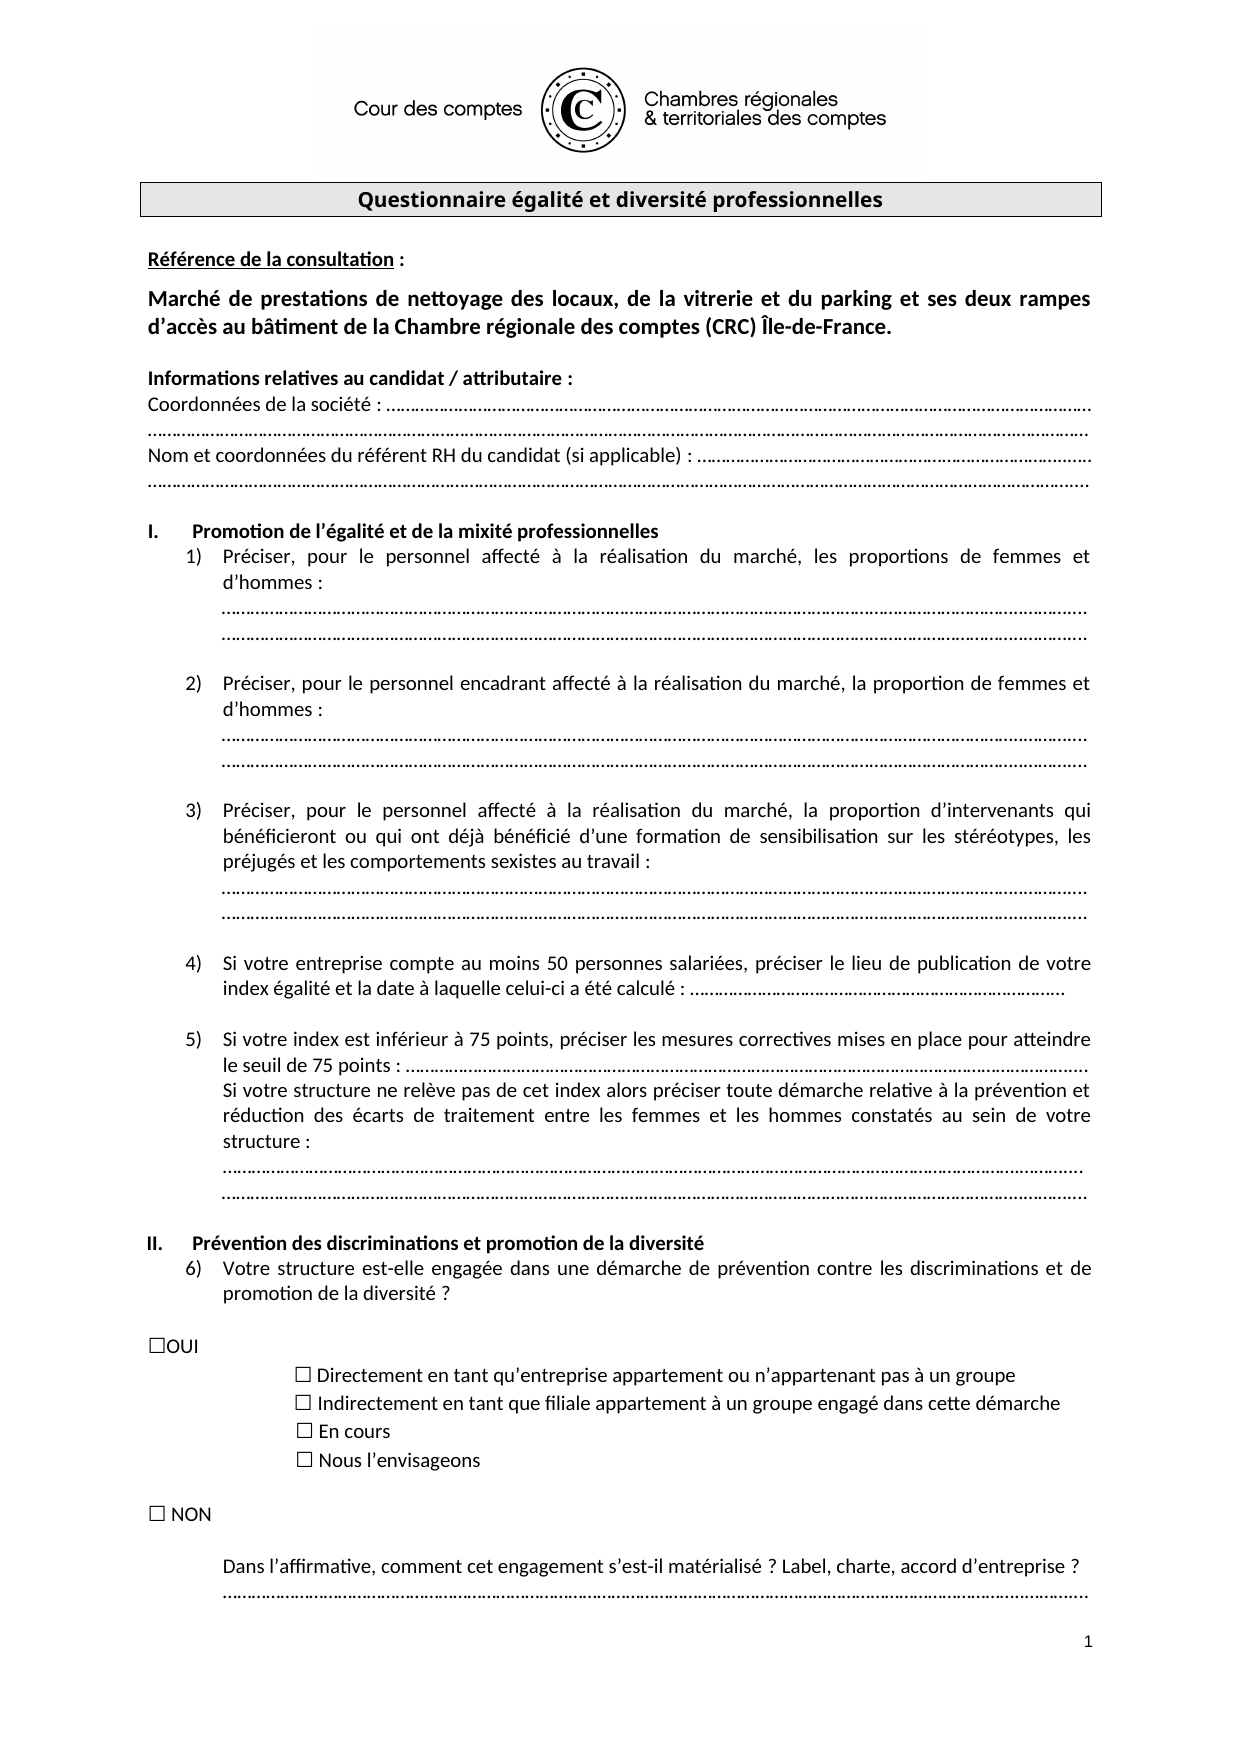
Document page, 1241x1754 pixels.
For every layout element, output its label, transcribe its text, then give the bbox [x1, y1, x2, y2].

list Votre structure est-elle engagée dans une démarche de prévention contre les discriminations et de promotion de la diversité ? [185, 1255, 1093, 1306]
list Préciser, pour le personnel affecté à la réalisation du marché, les proportions de femmes et d’hommes : [185, 543, 1093, 594]
text …………………………………………………………………………………………………………………………………………………..……….... [148, 620, 1093, 645]
subtitle Questionnaire égalité et diversité professionnelles [141, 183, 1101, 216]
text NON [148, 1499, 1093, 1527]
list Nous l’envisageons [223, 1445, 1093, 1473]
list Promotion de l’égalité et de la mixité professionnelles [148, 518, 1093, 543]
text Marché de prestations de nettoyage des locaux, de la vitrerie et du parking et ses deux rampes d’accès au bâtiment de la Chambre régionale des comptes (CRC) Île-de-France. [148, 284, 1093, 340]
picture [312, 25, 928, 182]
text Directement en tant qu’entreprise appartement ou n’appartenant pas à un groupe [148, 1360, 1093, 1388]
list Si votre structure ne relève pas de cet index alors préciser toute démarche relative à la prévention et réduction des écarts de traitement entre les femmes et les hommes constatés au sein de votre structure : ………………………………………………………………………………………………………………………………………………….……….... [223, 1077, 1093, 1179]
text OUI [148, 1331, 1093, 1360]
list En cours [223, 1417, 1093, 1445]
list Si votre entreprise compte au moins 50 personnes salariées, préciser le lieu de publication de votre index égalité et la date à laquelle celui-ci a été calculé : …………………………………………………………………... [185, 950, 1093, 1001]
list Préciser, pour le personnel encadrant affecté à la réalisation du marché, la proportion de femmes et d’hommes : [185, 671, 1093, 721]
text Informations relatives au candidat / attributaire : [148, 366, 1093, 391]
text Dans l’affirmative, comment cet engagement s’est-il matérialisé ? Label, charte, accord d’entreprise ? [223, 1553, 1093, 1578]
text ……………………………………………………………………………………………………………………………………………………………….…………… [148, 416, 1093, 442]
text …………………………………………………………………………………………………………………………………………………..……….... [148, 747, 1093, 772]
list Si votre index est inférieur à 75 points, préciser les mesures correctives mises en place pour atteindre le seuil de 75 points : ………………………………………………………………………………………………………………………….... [185, 1026, 1093, 1077]
text …………………………………………………………………………………………………………………………………………………..……….... [148, 1179, 1093, 1204]
text …………………………………………………………………………………………………………………………………………………..……….... [149, 1578, 1093, 1604]
text Référence de la consultation : [148, 246, 1093, 272]
text …………………………………………………………………………………………………………………………………………………..……….... [148, 874, 1093, 899]
list Préciser, pour le personnel affecté à la réalisation du marché, la proportion d’intervenants qui bénéficieront ou qui ont déjà bénéficié d’une formation de sensibilisation sur les stéréotypes, les préjugés et les comportements sexistes au travail : [185, 798, 1093, 874]
text Nom et coordonnées du référent RH du candidat (si applicable) : …………………………………………………………………..….. [148, 442, 1093, 467]
list Prévention des discriminations et promotion de la diversité [146, 1230, 1093, 1255]
text ………………………………………………………………………………………………………………………………………………………………………….... [148, 467, 1093, 493]
text …………………………………………………………………………………………………………………………………………………..……….... [148, 899, 1093, 925]
text …………………………………………………………………………………………………………………………………………………..……….... [148, 721, 1093, 747]
text Indirectement en tant que filiale appartement à un groupe engagé dans cette démarche [148, 1388, 1093, 1417]
text Coordonnées de la société : ………………………………………………………………………………………………………………………………… [148, 391, 1093, 416]
text …………………………………………………………………………………………………………………………………………………..……….... [221, 594, 1093, 620]
